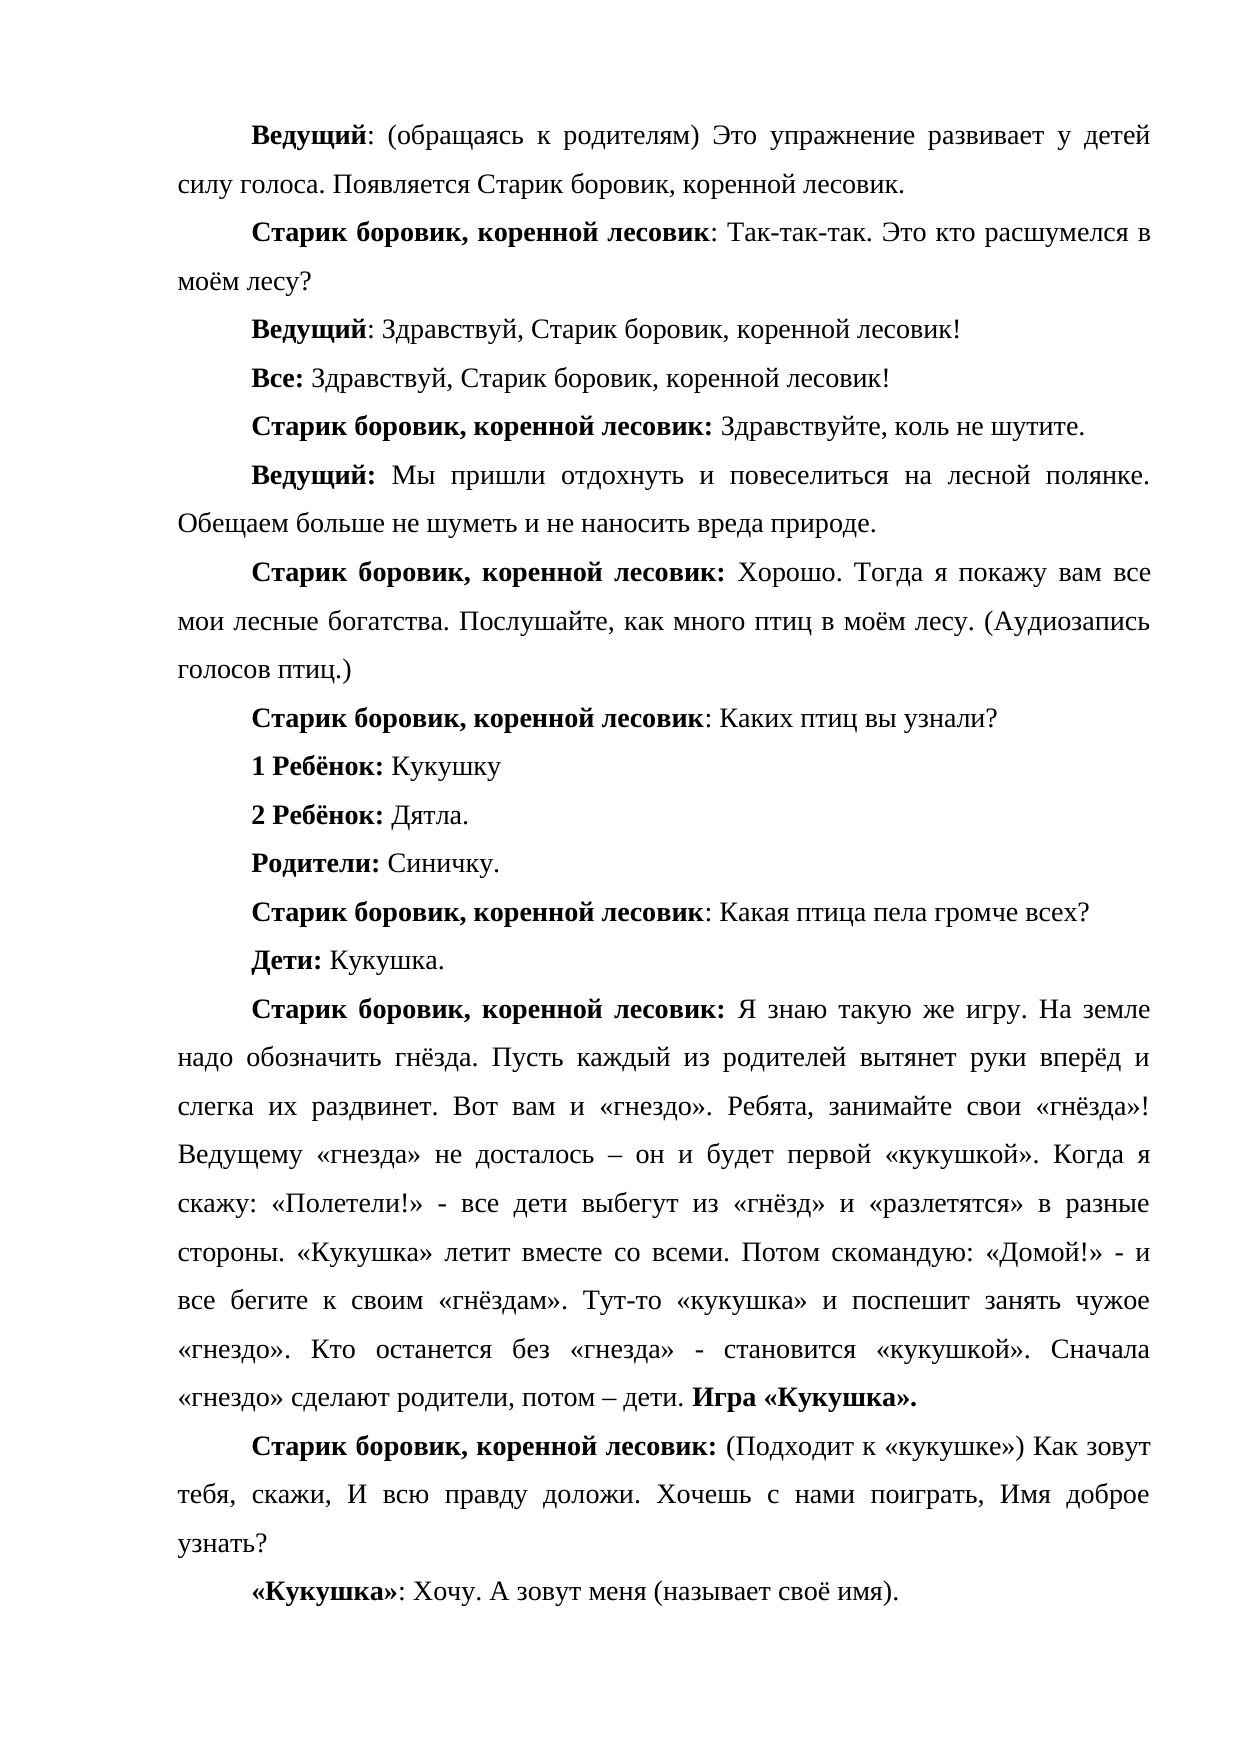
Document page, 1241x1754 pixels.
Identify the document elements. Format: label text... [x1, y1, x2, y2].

text 1 Ребёнок: Кукушку [177, 749, 1152, 782]
text Старик боровик, коренной лесовик: Каких птиц вы узнали? [177, 701, 1152, 733]
text Ведущий: Здравствуй, Старик боровик, коренной лесовик! [177, 312, 1152, 345]
text Старик боровик, коренной лесовик: Какая птица пела громче всех? [177, 895, 1152, 927]
text Дети: Кукушка. [177, 943, 1152, 976]
text Ведущий: Мы пришли отдохнуть и повеселиться на лесной полянке. Обещаем больше не шуметь и не наносить вреда природе. [177, 458, 1152, 539]
text Все: Здравствуй, Старик боровик, коренной лесовик! [177, 361, 1152, 393]
text Родители: Синичку. [177, 846, 1152, 879]
text Старик боровик, коренной лесовик: Здравствуйте, коль не шутите. [177, 409, 1152, 442]
text Ведущий: (обращаясь к родителям) Это упражнение развивает у детей силу голоса. Появляется Старик боровик, коренной лесовик. [177, 118, 1152, 199]
text 2 Ребёнок: Дятла. [177, 798, 1152, 830]
text «Кукушка»: Хочу. А зовут меня (называет своё имя). [177, 1574, 1152, 1607]
text Старик боровик, коренной лесовик: Так-так-так. Это кто расшумелся в моём лесу? [177, 215, 1152, 296]
text Старик боровик, коренной лесовик: Я знаю такую же игру. На земле надо обозначить гнёзда. Пусть каждый из родителей вытянет руки вперёд и слегка их раздвинет. Вот вам и «гнездо». Ребята, занимайте свои «гнёзда»! Ведущему «гнезда» не досталось – он и будет первой «кукушкой». Когда я скажу: «Полетели!» - все дети выбегут из «гнёзд» и «разлетятся» в разные стороны. «Кукушка» летит вместе со всеми. Потом скомандую: «Домой!» - и все бегите к своим «гнёздам». Тут-то «кукушка» и поспешит занять чужое «гнездо». Кто останется без «гнезда» - становится «кукушкой». Сначала «гнездо» сделают родители, потом – дети. Игра «Кукушка». [177, 992, 1152, 1413]
text Старик боровик, коренной лесовик: Хорошо. Тогда я покажу вам все мои лесные богатства. Послушайте, как много птиц в моём лесу. (Аудиозапись голосов птиц.) [177, 555, 1152, 684]
text Старик боровик, коренной лесовик: (Подходит к «кукушке») Как зовут тебя, скажи, И всю правду доложи. Хочешь с нами поиграть, Имя доброе узнать? [177, 1429, 1152, 1558]
